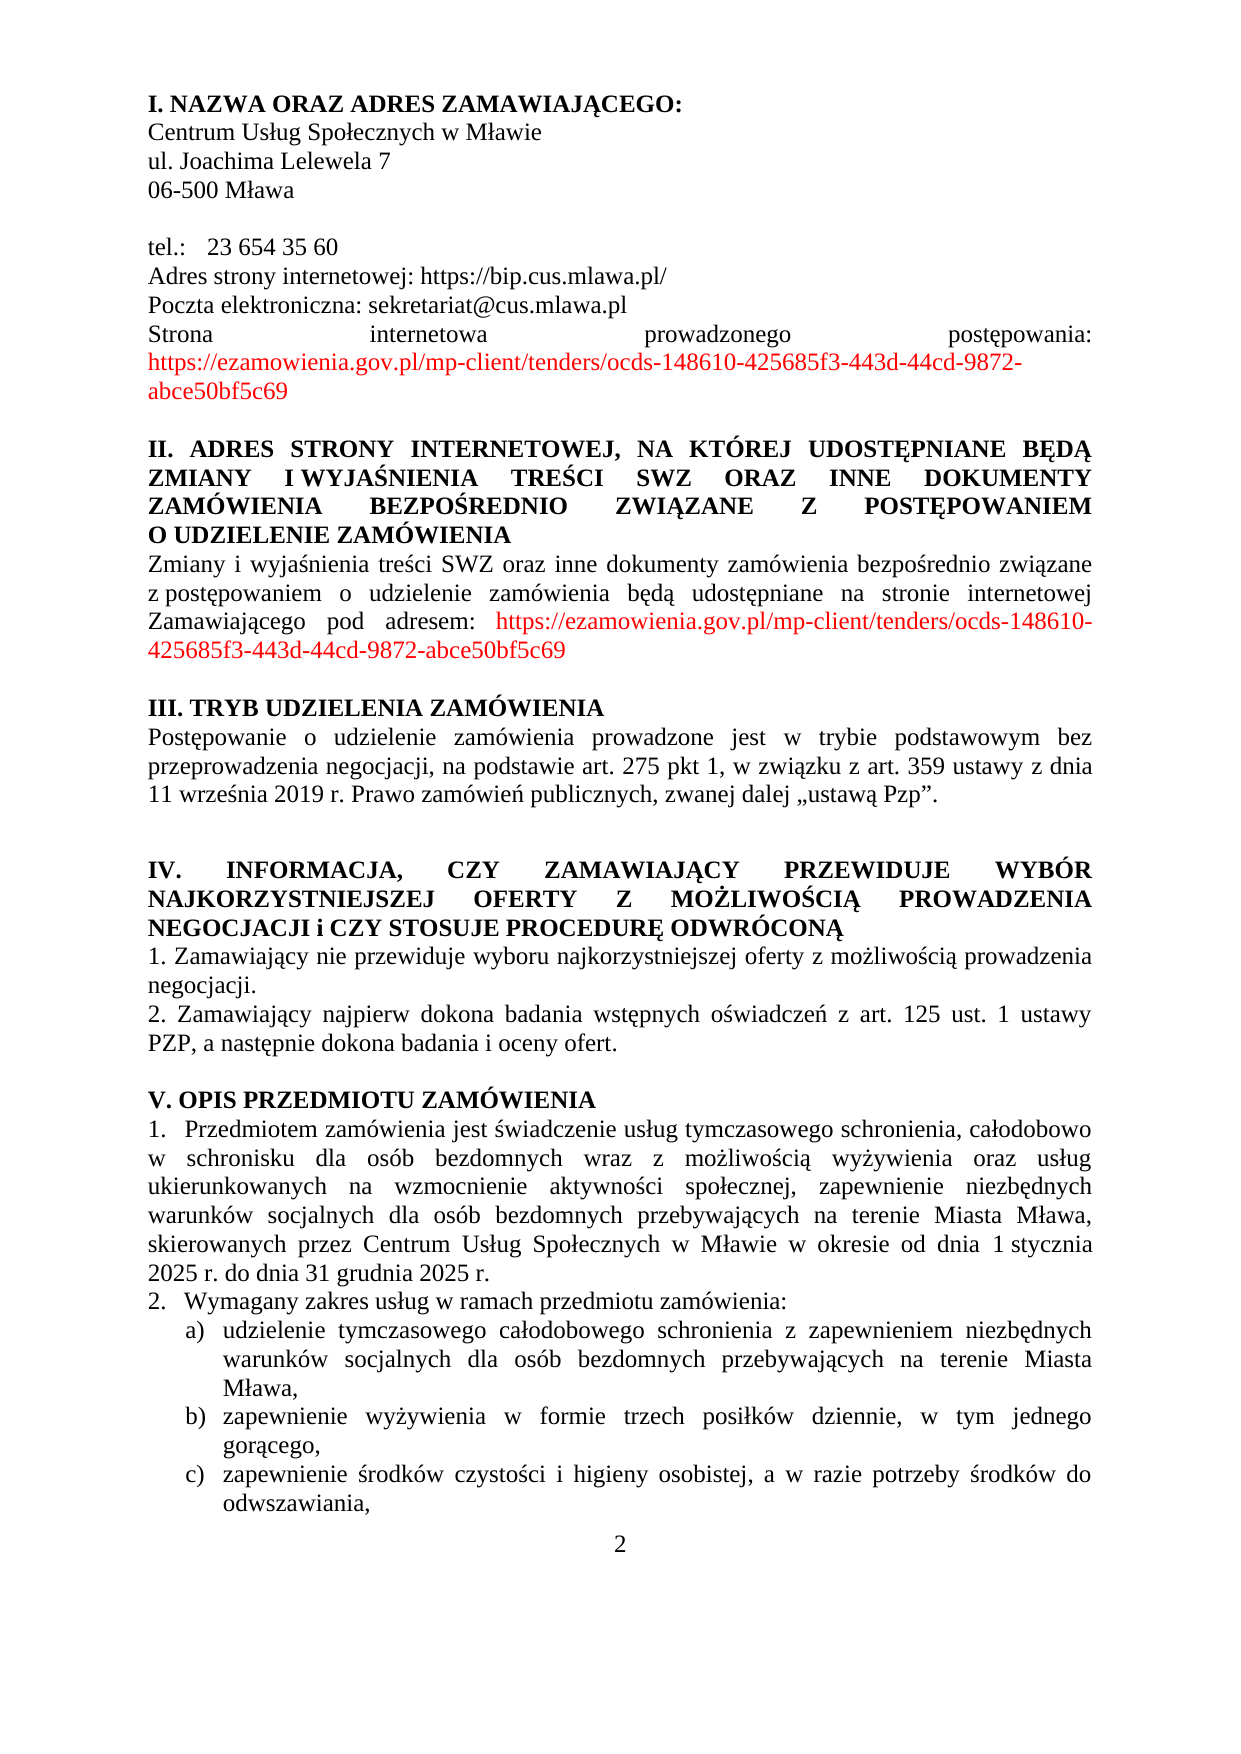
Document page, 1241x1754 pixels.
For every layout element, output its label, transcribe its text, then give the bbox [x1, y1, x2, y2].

text Adres strony internetowej: https://bip.cus.mlawa.pl/ [148, 261, 1093, 290]
subtitle III. TRYB UDZIELENIA ZAMÓWIENIA [148, 693, 1093, 722]
subtitle 1. Zamawiający nie przewiduje wyboru najkorzystniejszej oferty z możliwością prowadzenia negocjacji. [148, 941, 1093, 999]
subtitle V. OPIS PRZEDMIOTU ZAMÓWIENIA [148, 1085, 1093, 1114]
subtitle II. ADRES STRONY INTERNETOWEJ, NA KTÓREJ UDOSTĘPNIANE BĘDĄ ZMIANY I WYJAŚNIENIA TREŚCI SWZ ORAZ INNE DOKUMENTY ZAMÓWIENIA BEZPOŚREDNIO ZWIĄZANE Z POSTĘPOWANIEM O UDZIELENIE ZAMÓWIENIA [148, 434, 1093, 549]
text 2. Wymagany zakres usług w ramach przedmiotu zamówienia: [148, 1286, 1093, 1315]
list udzielenie tymczasowego całodobowego schronienia z zapewnieniem niezbędnych warunków socjalnych dla osób bezdomnych przebywających na terenie Miasta Mława, [185, 1315, 1093, 1401]
text Poczta elektroniczna: sekretariat@cus.mlawa.pl [148, 290, 1093, 319]
text Zmiany i wyjaśnienia treści SWZ oraz inne dokumenty zamówienia bezpośrednio związane z postępowaniem o udzielenie zamówienia będą udostępniane na stronie internetowej Zamawiającego pod adresem: https://ezamowienia.gov.pl/mp-client/tenders/ocds-148610-425685f3-443d-44cd-9872-abce50bf5c69 [148, 549, 1093, 664]
subtitle IV. INFORMACJA, CZY ZAMAWIAJĄCY PRZEWIDUJE WYBÓR NAJKORZYSTNIEJSZEJ OFERTY Z MOŻLIWOŚCIĄ PROWADZENIA NEGOCJACJI i CZY STOSUJE PROCEDURĘ ODWRÓCONĄ [148, 855, 1093, 941]
text 1. Przedmiotem zamówienia jest świadczenie usług tymczasowego schronienia, całodobowo w schronisku dla osób bezdomnych wraz z możliwością wyżywienia oraz usług ukierunkowanych na wzmocnienie aktywności społecznej, zapewnienie niezbędnych warunków socjalnych dla osób bezdomnych przebywających na terenie Miasta Mława, skierowanych przez Centrum Usług Społecznych w Mławie w okresie od dnia 1 stycznia 2025 r. do dnia 31 grudnia 2025 r. [148, 1114, 1093, 1286]
text 2. Zamawiający najpierw dokona badania wstępnych oświadczeń z art. 125 ust. 1 ustawy PZP, a następnie dokona badania i oceny ofert. [148, 999, 1093, 1056]
subtitle I. NAZWA ORAZ ADRES ZAMAWIAJĄCEGO: [148, 89, 1093, 117]
subtitle Postępowanie o udzielenie zamówienia prowadzone jest w trybie podstawowym bez przeprowadzenia negocjacji, na podstawie art. 275 pkt 1, w związku z art. 359 ustawy z dnia 11 września 2019 r. Prawo zamówień publicznych, zwanej dalej „ustawą Pzp”. [148, 722, 1093, 808]
text ul. Joachima Lelewela 7 [148, 146, 1093, 175]
text 06-500 Mława [148, 175, 1093, 204]
list zapewnienie wyżywienia w formie trzech posiłków dziennie, w tym jednego gorącego, [185, 1401, 1093, 1459]
list zapewnienie środków czystości i higieny osobistej, a w razie potrzeby środków do odwszawiania, [185, 1459, 1093, 1516]
text Centrum Usług Społecznych w Mławie [148, 117, 1093, 146]
text tel.: 23 654 35 60 [148, 232, 1093, 261]
text Strona internetowa prowadzonego postępowania: https://ezamowienia.gov.pl/mp-client/tenders/ocds-148610-425685f3-443d-44cd-9872-abce50bf5c69 [148, 319, 1093, 405]
